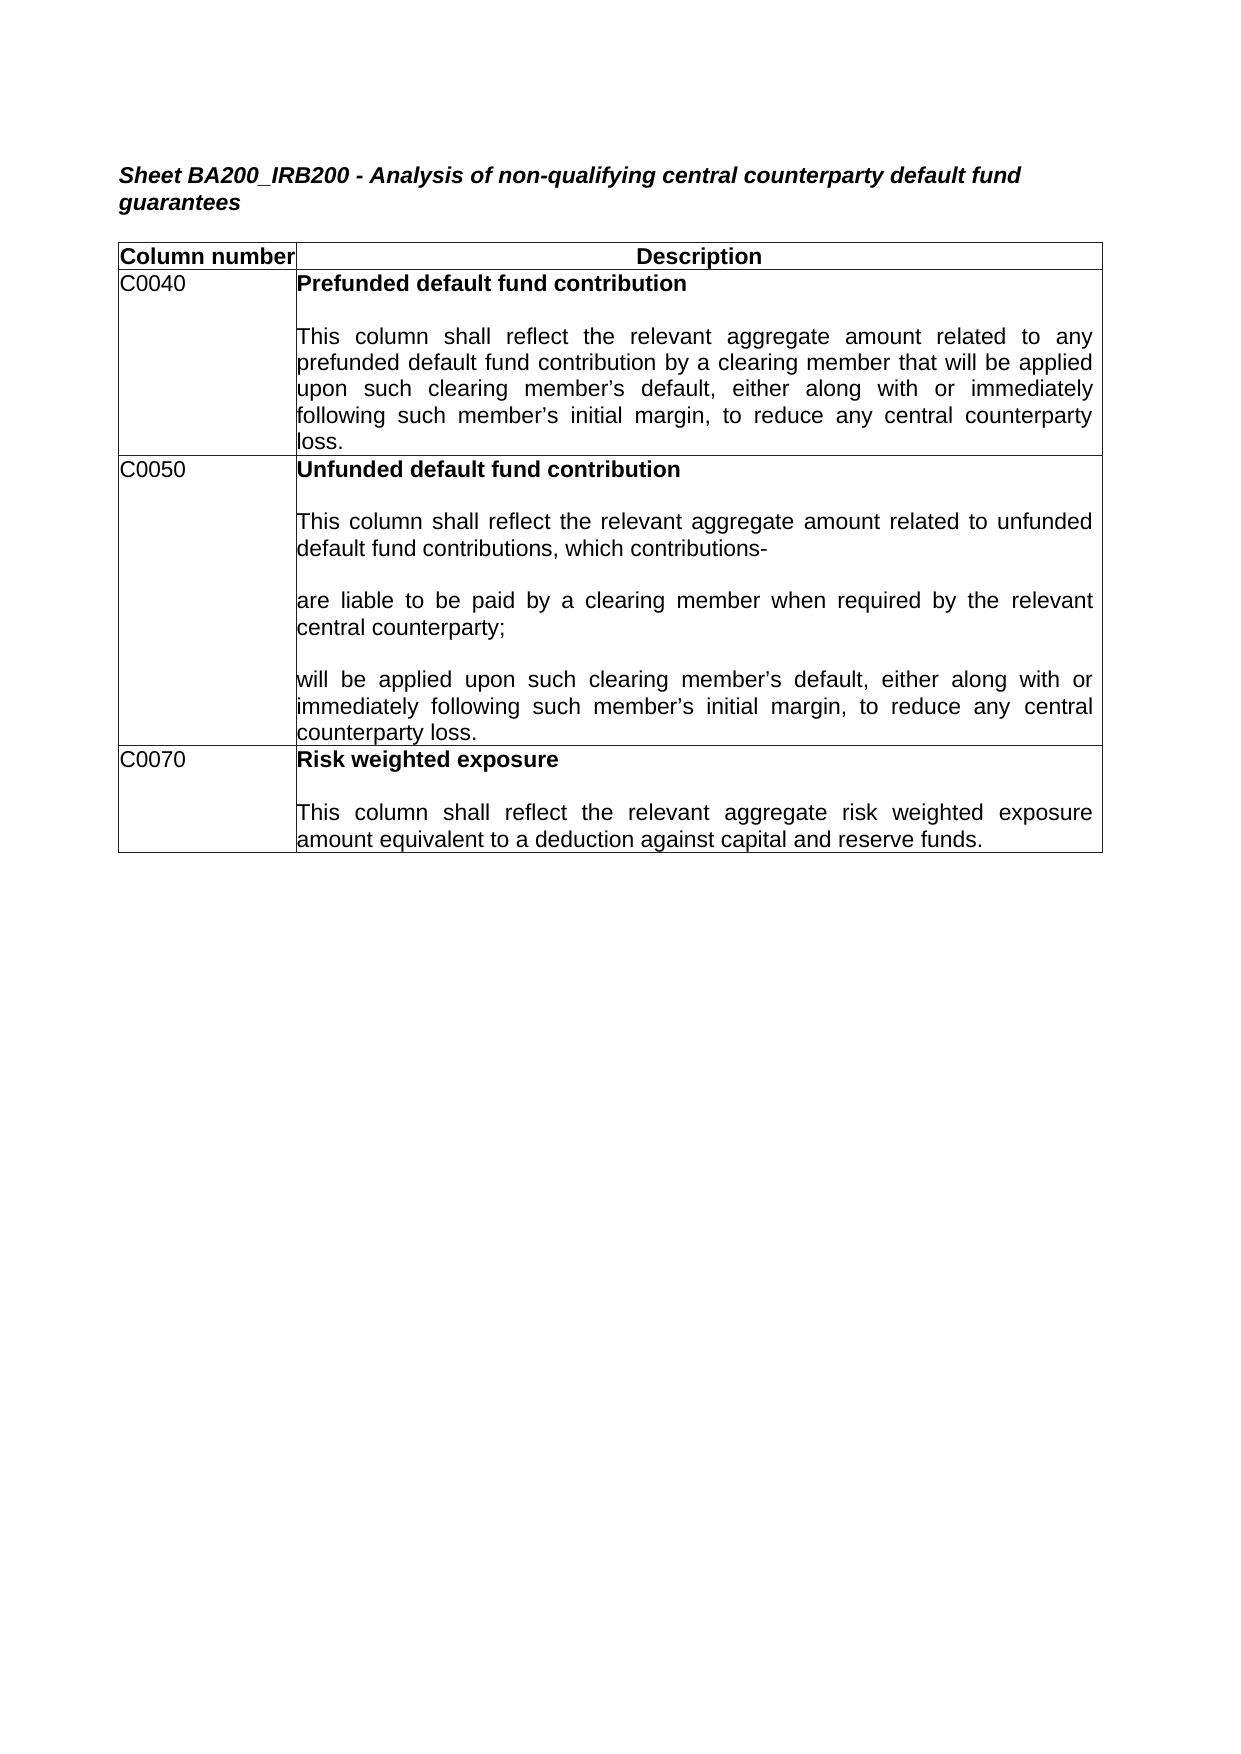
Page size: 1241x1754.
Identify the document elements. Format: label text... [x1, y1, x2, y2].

table_cell Prefunded default fund contribution This column shall reflect the relevant aggregate amount related to any prefunded default fund contribution by a clearing member that will be applied upon such clearing member’s default, either along with or immediately following such member’s initial margin, to reduce any central counterparty loss. [297, 270, 1102, 454]
table_cell Unfunded default fund contribution This column shall reflect the relevant aggregate amount related to unfunded default fund contributions, which contributions- are liable to be paid by a clearing member when required by the relevant central counterparty; will be applied upon such clearing member’s default, either along with or immediately following such member’s initial margin, to reduce any central counterparty loss. [297, 456, 1102, 745]
table_header Description [297, 243, 1102, 269]
text Sheet BA200_IRB200 - Analysis of non-qualifying central counterparty default fund guarantees [119, 162, 1115, 215]
table_cell C0070 [119, 746, 296, 852]
table_cell Risk weighted exposure This column shall reflect the relevant aggregate risk weighted exposure amount equivalent to a deduction against capital and reserve funds. [297, 746, 1102, 852]
table_cell C0050 [119, 456, 296, 745]
table_header Column number [119, 243, 296, 269]
table_cell C0040 [119, 270, 296, 454]
